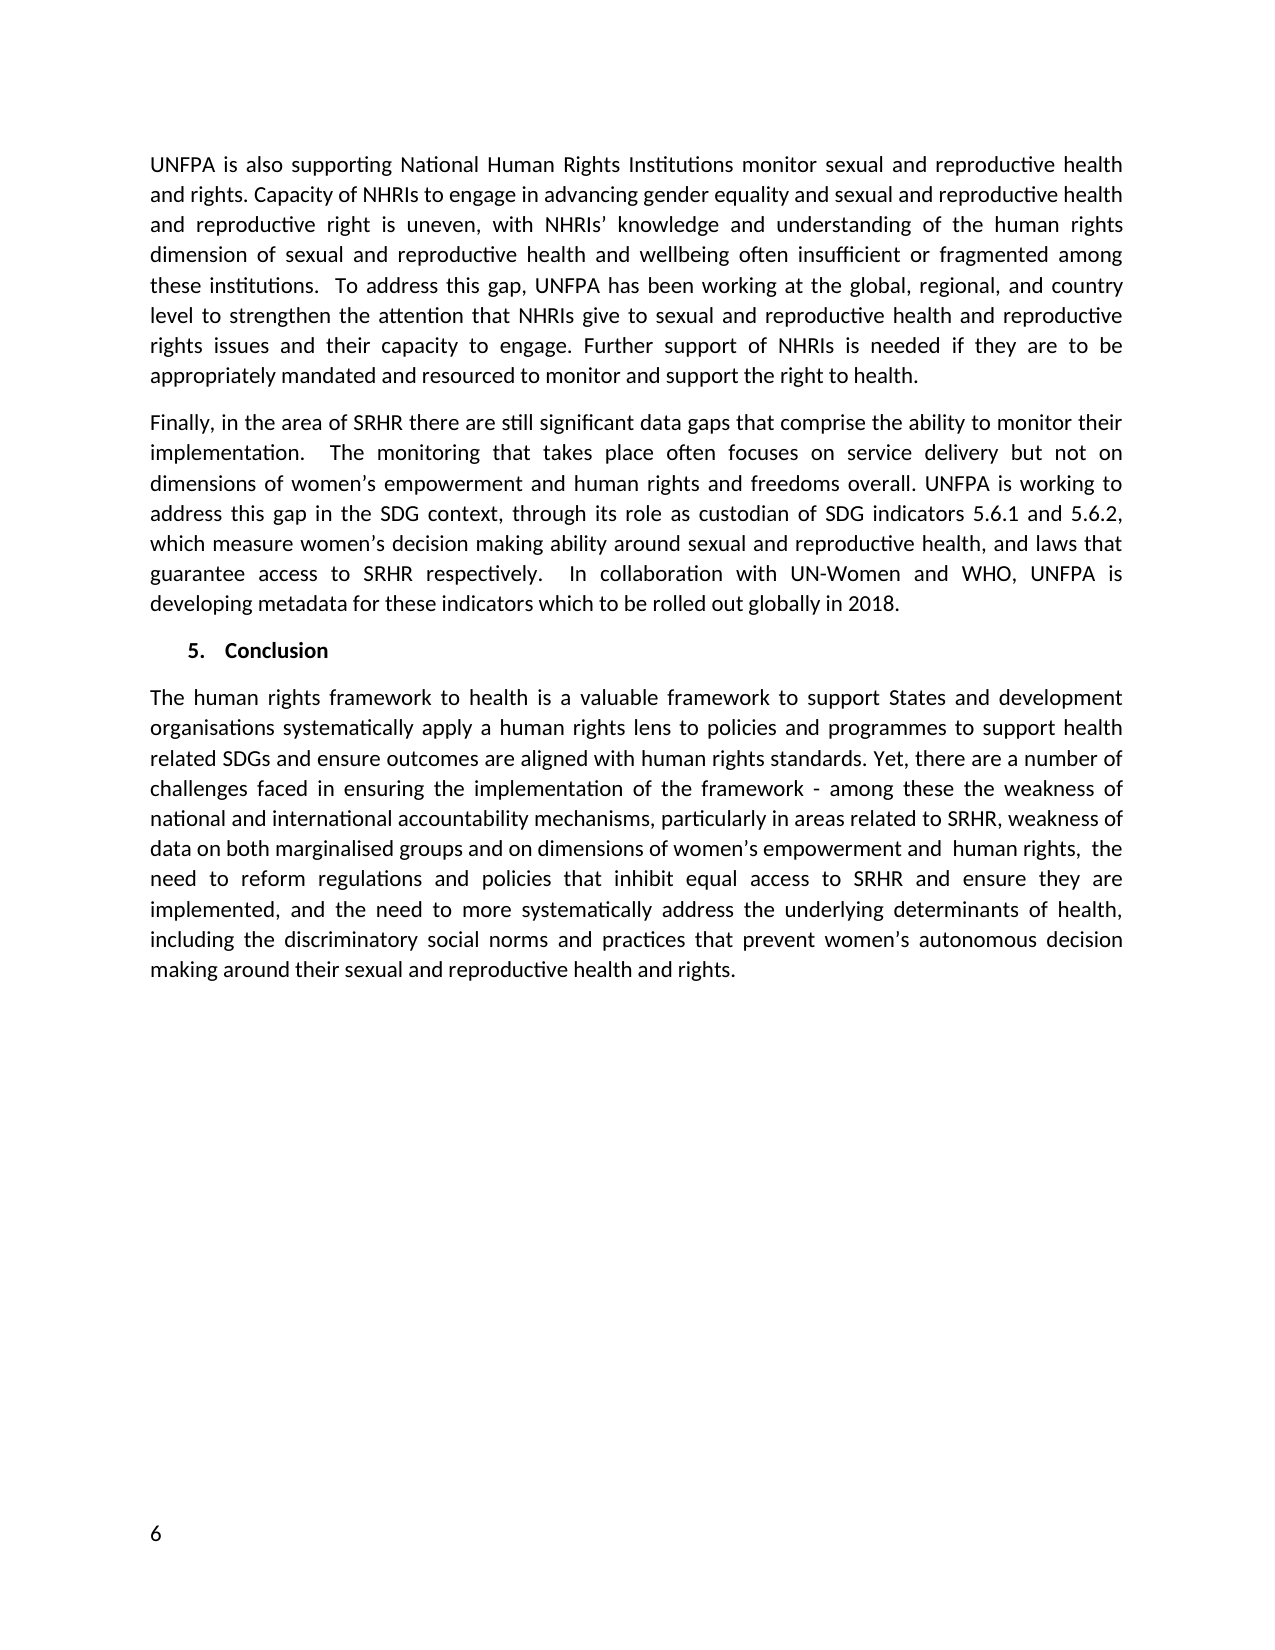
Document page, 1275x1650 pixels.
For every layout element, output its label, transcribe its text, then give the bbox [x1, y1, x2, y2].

text Finally, in the area of SRHR there are still significant data gaps that comprise the ability to monitor their implementation. The monitoring that takes place often focuses on service delivery but not on dimensions of women’s empowerment and human rights and freedoms overall. UNFPA is working to address this gap in the SDG context, through its role as custodian of SDG indicators 5.6.1 and 5.6.2, which measure women’s decision making ability around sexual and reproductive health, and laws that guarantee access to SRHR respectively. In collaboration with UN-Women and WHO, UNFPA is developing metadata for these indicators which to be rolled out globally in 2018. [150, 408, 1125, 618]
text The human rights framework to health is a valuable framework to support States and development organisations systematically apply a human rights lens to policies and programmes to support health related SDGs and ensure outcomes are aligned with human rights standards. Yet, there are a number of challenges faced in ensuring the implementation of the framework - among these the weakness of national and international accountability mechanisms, particularly in areas related to SRHR, weakness of data on both marginalised groups and on dimensions of women’s empowerment and human rights, the need to reform regulations and policies that inhibit equal access to SRHR and ensure they are implemented, and the need to more systematically address the underlying determinants of health, including the discriminatory social norms and practices that prevent women’s autonomous decision making around their sexual and reproductive health and rights. [150, 683, 1125, 983]
list Conclusion [187, 636, 1125, 664]
text UNFPA is also supporting National Human Rights Institutions monitor sexual and reproductive health and rights. Capacity of NHRIs to engage in advancing gender equality and sexual and reproductive health and reproductive right is uneven, with NHRIs’ knowledge and understanding of the human rights dimension of sexual and reproductive health and wellbeing often insufficient or fragmented among these institutions. To address this gap, UNFPA has been working at the global, regional, and country level to strengthen the attention that NHRIs give to sexual and reproductive health and reproductive rights issues and their capacity to engage. Further support of NHRIs is needed if they are to be appropriately mandated and resourced to monitor and support the right to health. [150, 150, 1125, 389]
